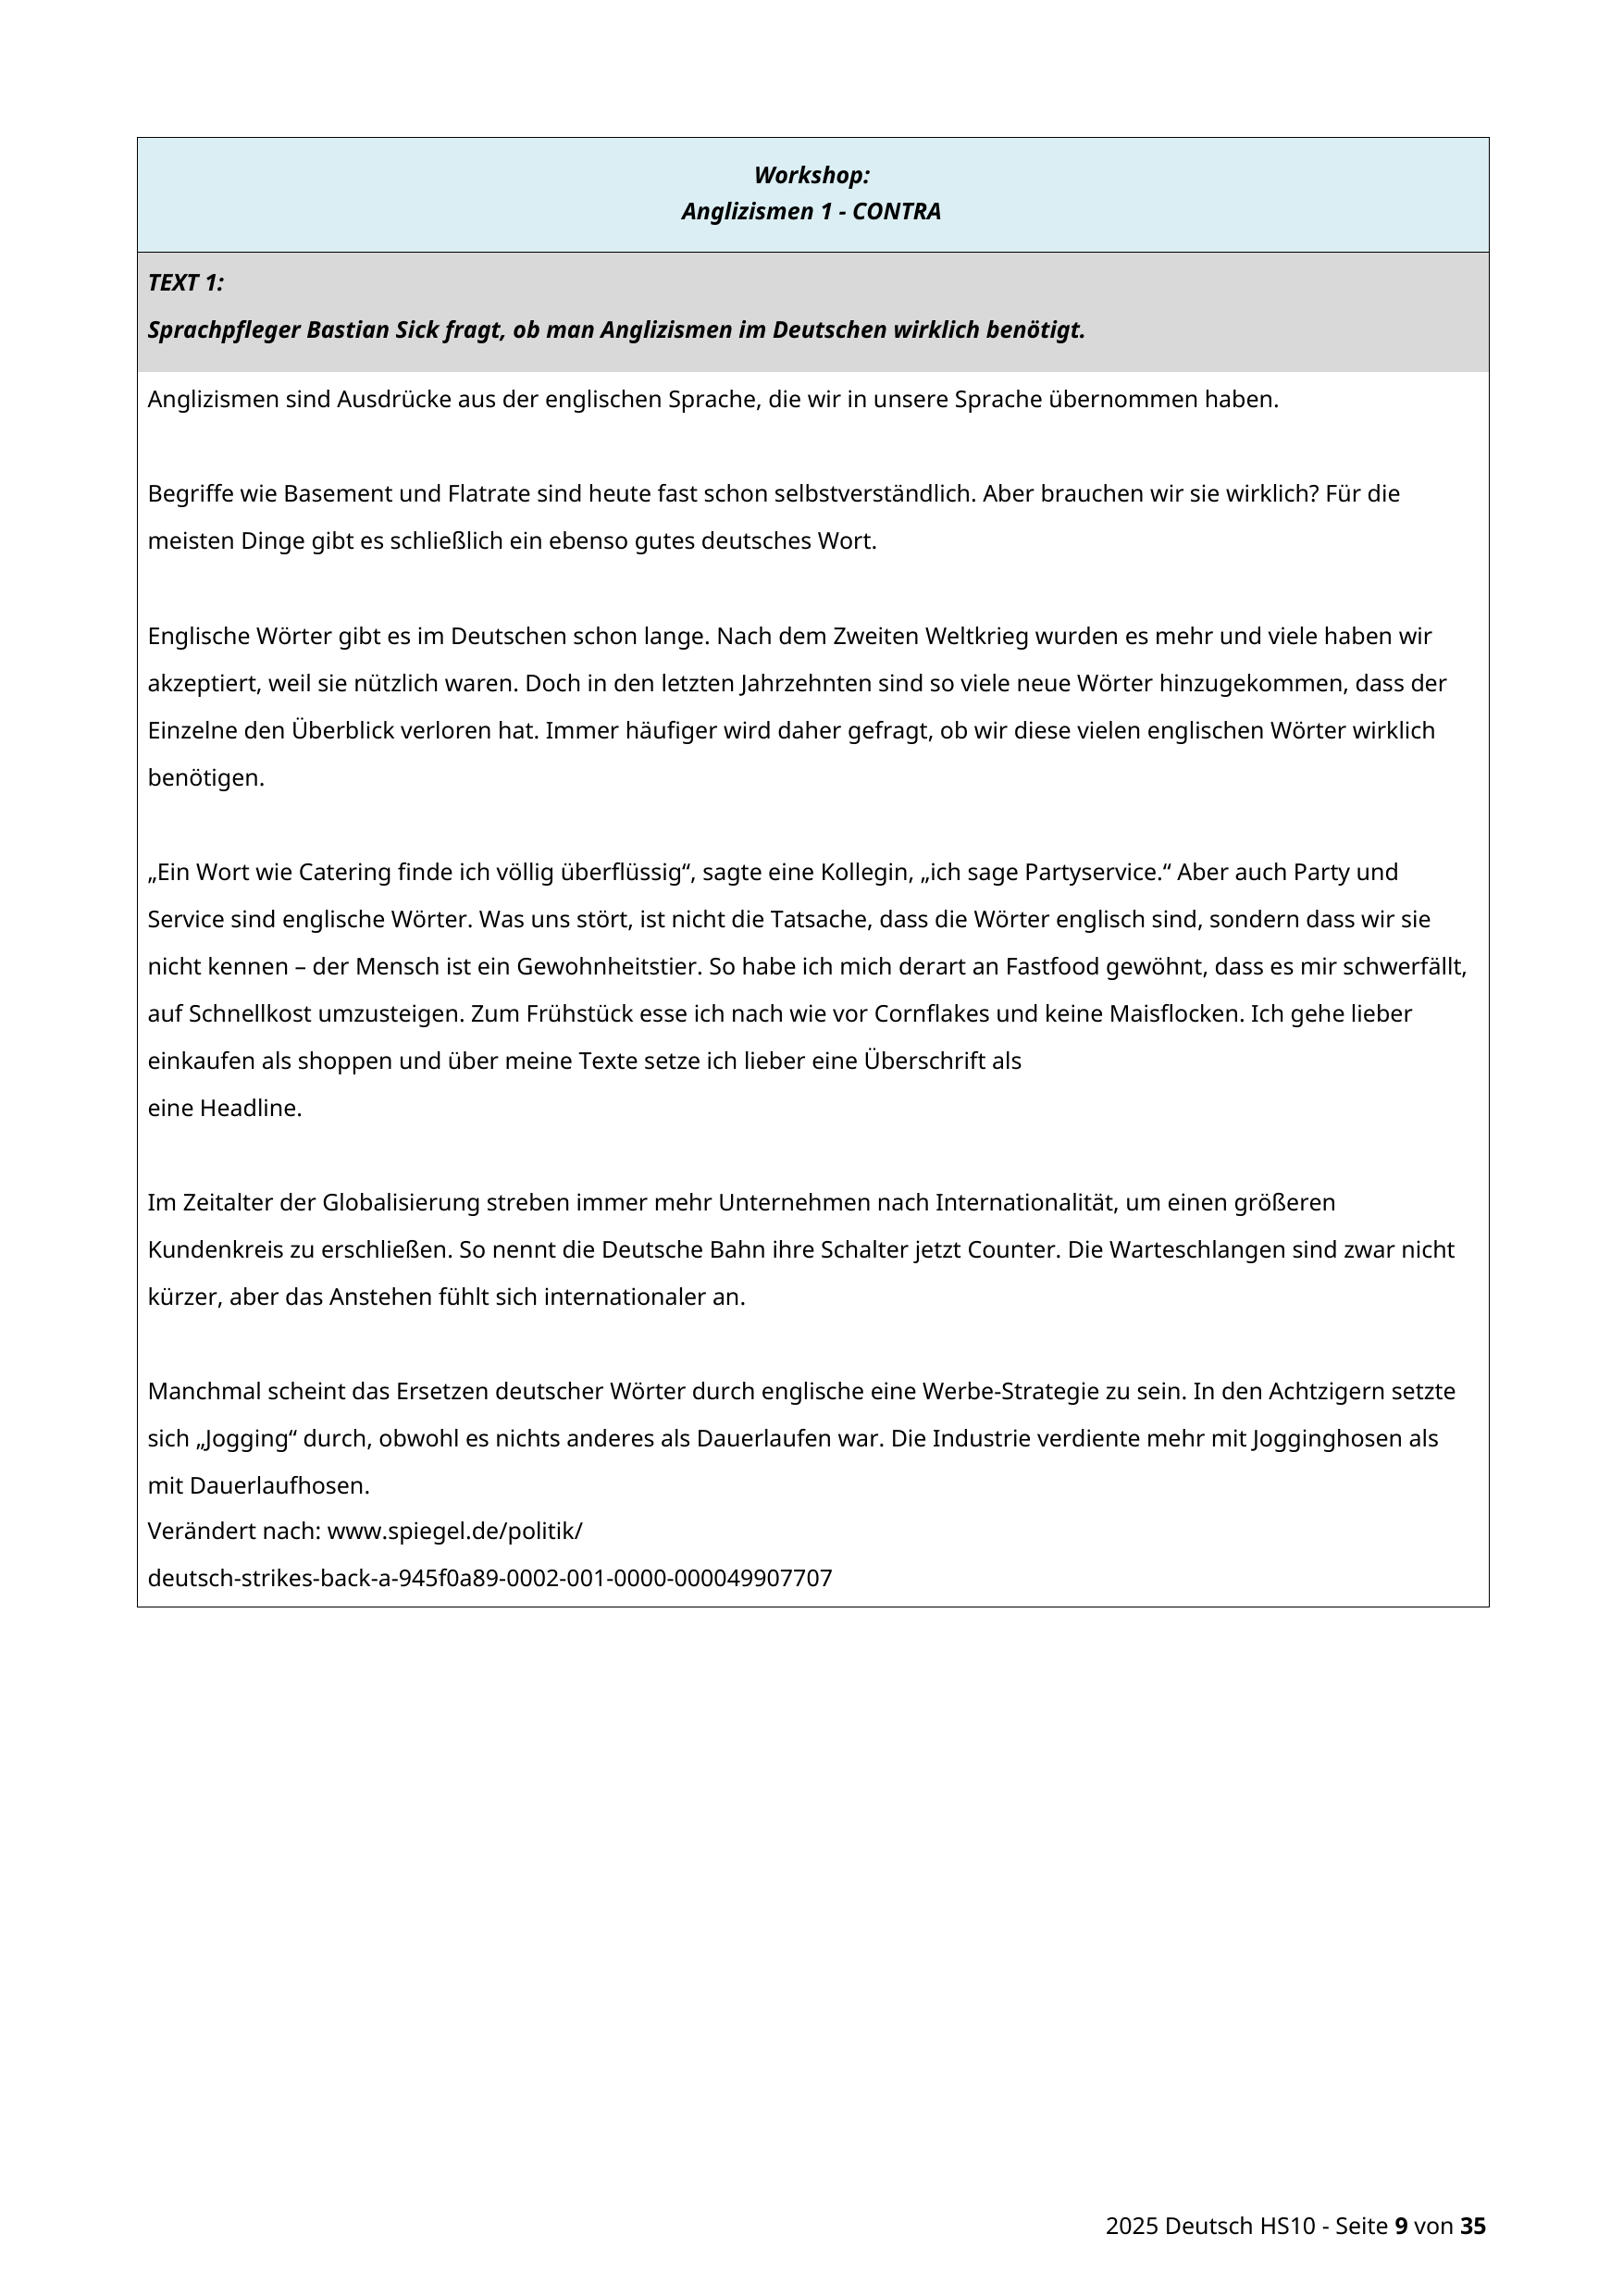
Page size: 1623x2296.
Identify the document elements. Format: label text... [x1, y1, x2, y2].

table_cell Anglizismen sind Ausdrücke aus der englischen Sprache, die wir in unsere Sprache übernommen haben. Begriffe wie Basement und Flatrate sind heute fast schon selbstverständlich. Aber brauchen wir sie wirklich? Für die meisten Dinge gibt es schließlich ein ebenso gutes deutsches Wort. Englische Wörter gibt es im Deutschen schon lange. Nach dem Zweiten Weltkrieg wurden es mehr und viele haben wir akzeptiert, weil sie nützlich waren. Doch in den letzten Jahrzehnten sind so viele neue Wörter hinzugekommen, dass der Einzelne den Überblick verloren hat. Immer häufiger wird daher gefragt, ob wir diese vielen englischen Wörter wirklich benötigen. „Ein Wort wie Catering finde ich völlig überflüssig“, sagte eine Kollegin, „ich sage Partyservice.“ Aber auch Party und Service sind englische Wörter. Was uns stört, ist nicht die Tatsache, dass die Wörter englisch sind, sondern dass wir sie nicht kennen – der Mensch ist ein Gewohnheitstier. So habe ich mich derart an Fastfood gewöhnt, dass es mir schwerfällt, auf Schnellkost umzusteigen. Zum Frühstück esse ich nach wie vor Cornflakes und keine Maisflocken. Ich gehe lieber einkaufen als shoppen und über meine Texte setze ich lieber eine Überschrift als eine Headline. Im Zeitalter der Globalisierung streben immer mehr Unternehmen nach Internationalität, um einen größeren Kundenkreis zu erschließen. So nennt die Deutsche Bahn ihre Schalter jetzt Counter. Die Warteschlangen sind zwar nicht kürzer, aber das Anstehen fühlt sich internationaler an. Manchmal scheint das Ersetzen deutscher Wörter durch englische eine Werbe-Strategie zu sein. In den Achtzigern setzte sich „Jogging“ durch, obwohl es nichts anderes als Dauerlaufen war. Die Industrie verdiente mehr mit Jogginghosen als mit Dauerlaufhosen. [138, 372, 1489, 1514]
table_header Workshop: Anglizismen 1 - CONTRA [138, 138, 1489, 252]
table_cell Verändert nach: www.spiegel.de/politik/ deutsch-strikes-back-a-945f0a89-0002-001-0000-000049907707 [138, 1514, 1489, 1607]
table_cell TEXT 1: Sprachpfleger Bastian Sick fragt, ob man Anglizismen im Deutschen wirklich benötigt. [138, 253, 1489, 372]
